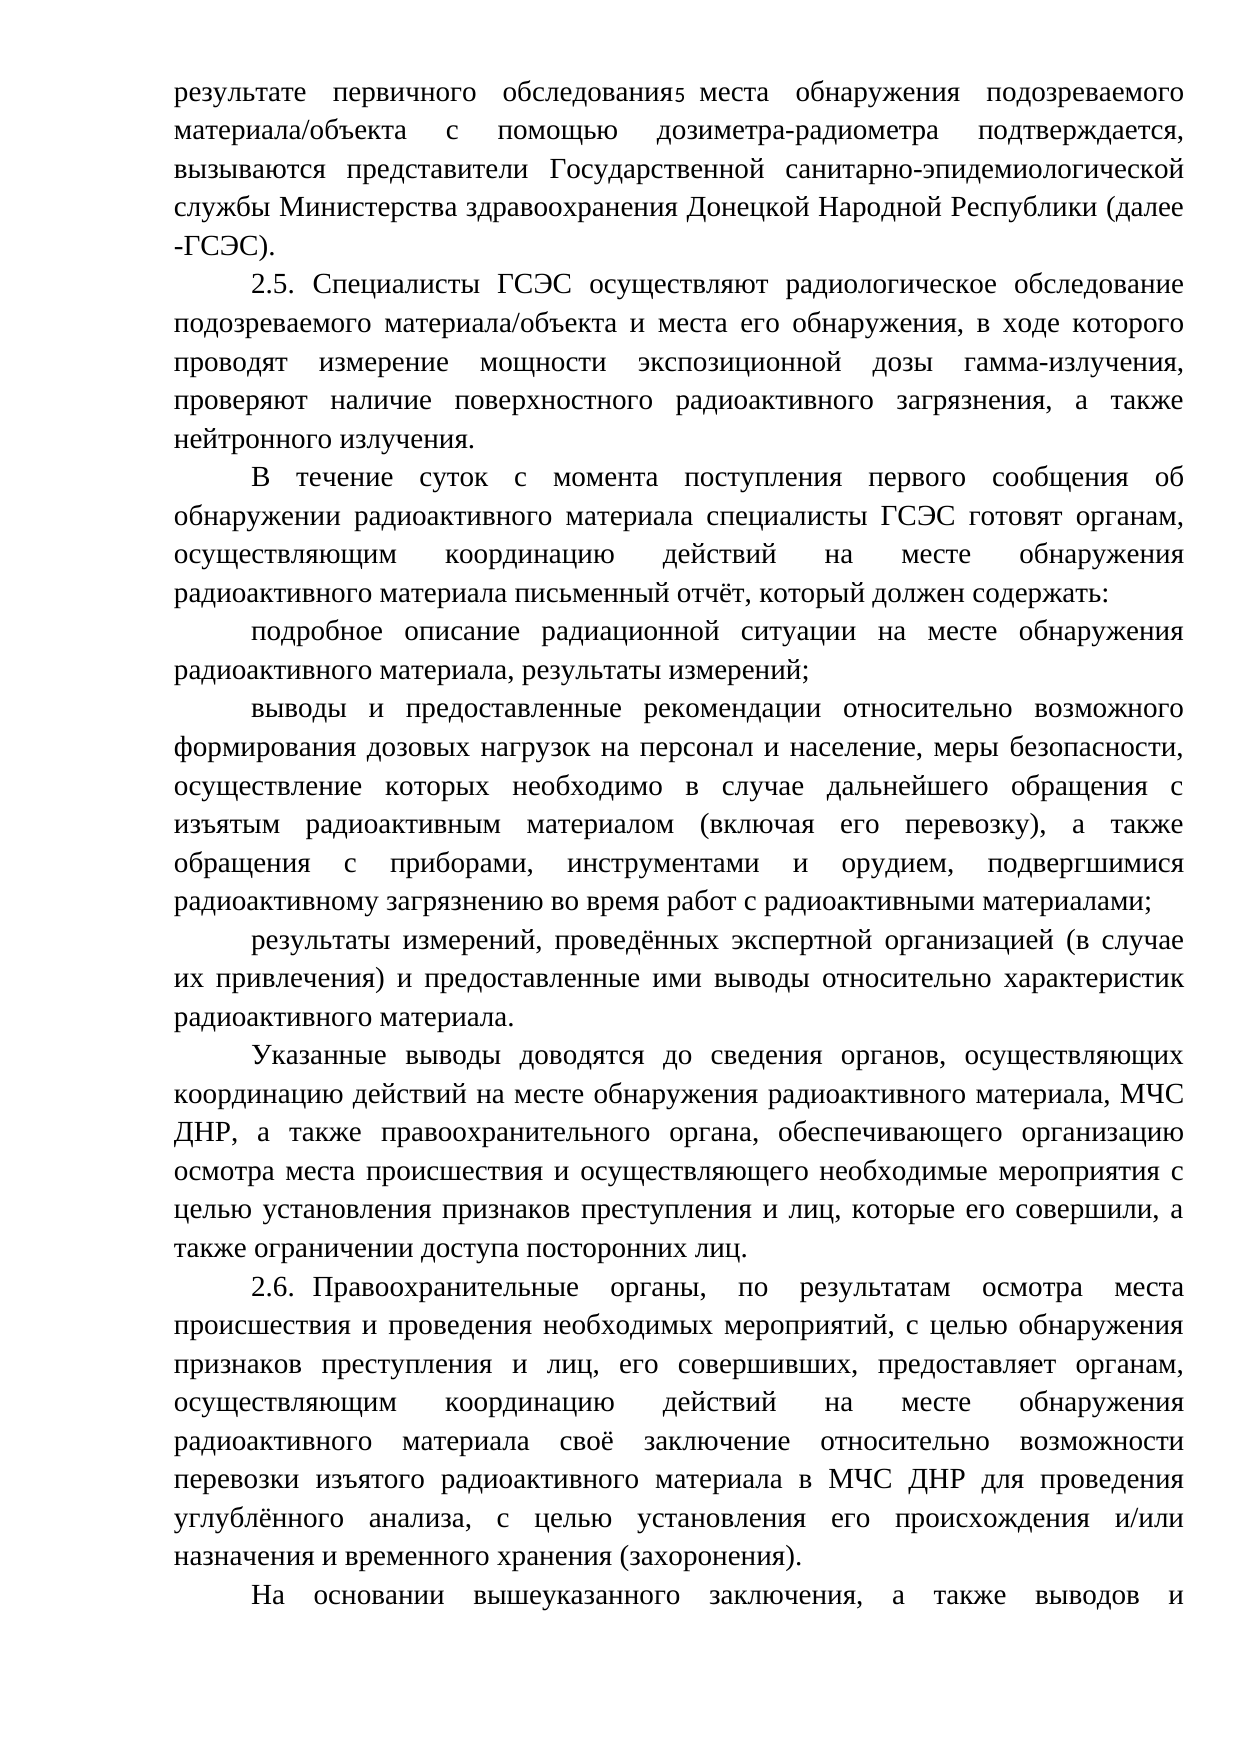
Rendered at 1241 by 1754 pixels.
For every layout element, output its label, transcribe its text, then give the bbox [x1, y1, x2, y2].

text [174, 1577, 1185, 1611]
text Указанные выводы доводятся до сведения органов, осуществляющих координацию действий на месте обнаружения радиоактивного материала, МЧС ДНР, а также правоохранительного органа, обеспечивающего организацию осмотра места происшествия и осуществляющего необходимые мероприятия с целью установления признаков преступления и лиц, которые его совершили, а также ограничении доступа посторонних лиц. [174, 1037, 1185, 1264]
text подробное описание радиационной ситуации на месте обнаружения радиоактивного материала, результаты измерений; [174, 613, 1185, 686]
text В течение суток с момента поступления первого сообщения об обнаружении радиоактивного материала специалисты ГСЭС готовят органам, осуществляющим координацию действий на месте обнаружения радиоактивного материала письменный отчёт, который должен содержать: [174, 459, 1185, 608]
list Правоохранительные органы, по результатам осмотра места происшествия и проведения необходимых мероприятий, с целью обнаружения признаков преступления и лиц, его совершивших, предоставляет органам, осуществляющим координацию действий на месте обнаружения радиоактивного материала своё заключение относительно возможности перевозки изъятого радиоактивного материала в МЧС ДНР для проведения углублённого анализа, с целью установления его происхождения и/или назначения и временного хранения (захоронения). [174, 1269, 1185, 1572]
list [174, 74, 1185, 262]
text результаты измерений, проведённых экспертной организацией (в случае их привлечения) и предоставленные ими выводы относительно характеристик радиоактивного материала. [174, 922, 1185, 1032]
text выводы и предоставленные рекомендации относительно возможного формирования дозовых нагрузок на персонал и население, меры безопасности, осуществление которых необходимо в случае дальнейшего обращения с изъятым радиоактивным материалом (включая его перевозку), а также обращения с приборами, инструментами и орудием, подвергшимися радиоактивному загрязнению во время работ с радиоактивными материалами; [174, 691, 1185, 917]
list Специалисты ГСЭС осуществляют радиологическое обследование подозреваемого материала/объекта и места его обнаружения, в ходе которого проводят измерение мощности экспозиционной дозы гамма-излучения, проверяют наличие поверхностного радиоактивного загрязнения, а также нейтронного излучения. [174, 267, 1185, 454]
